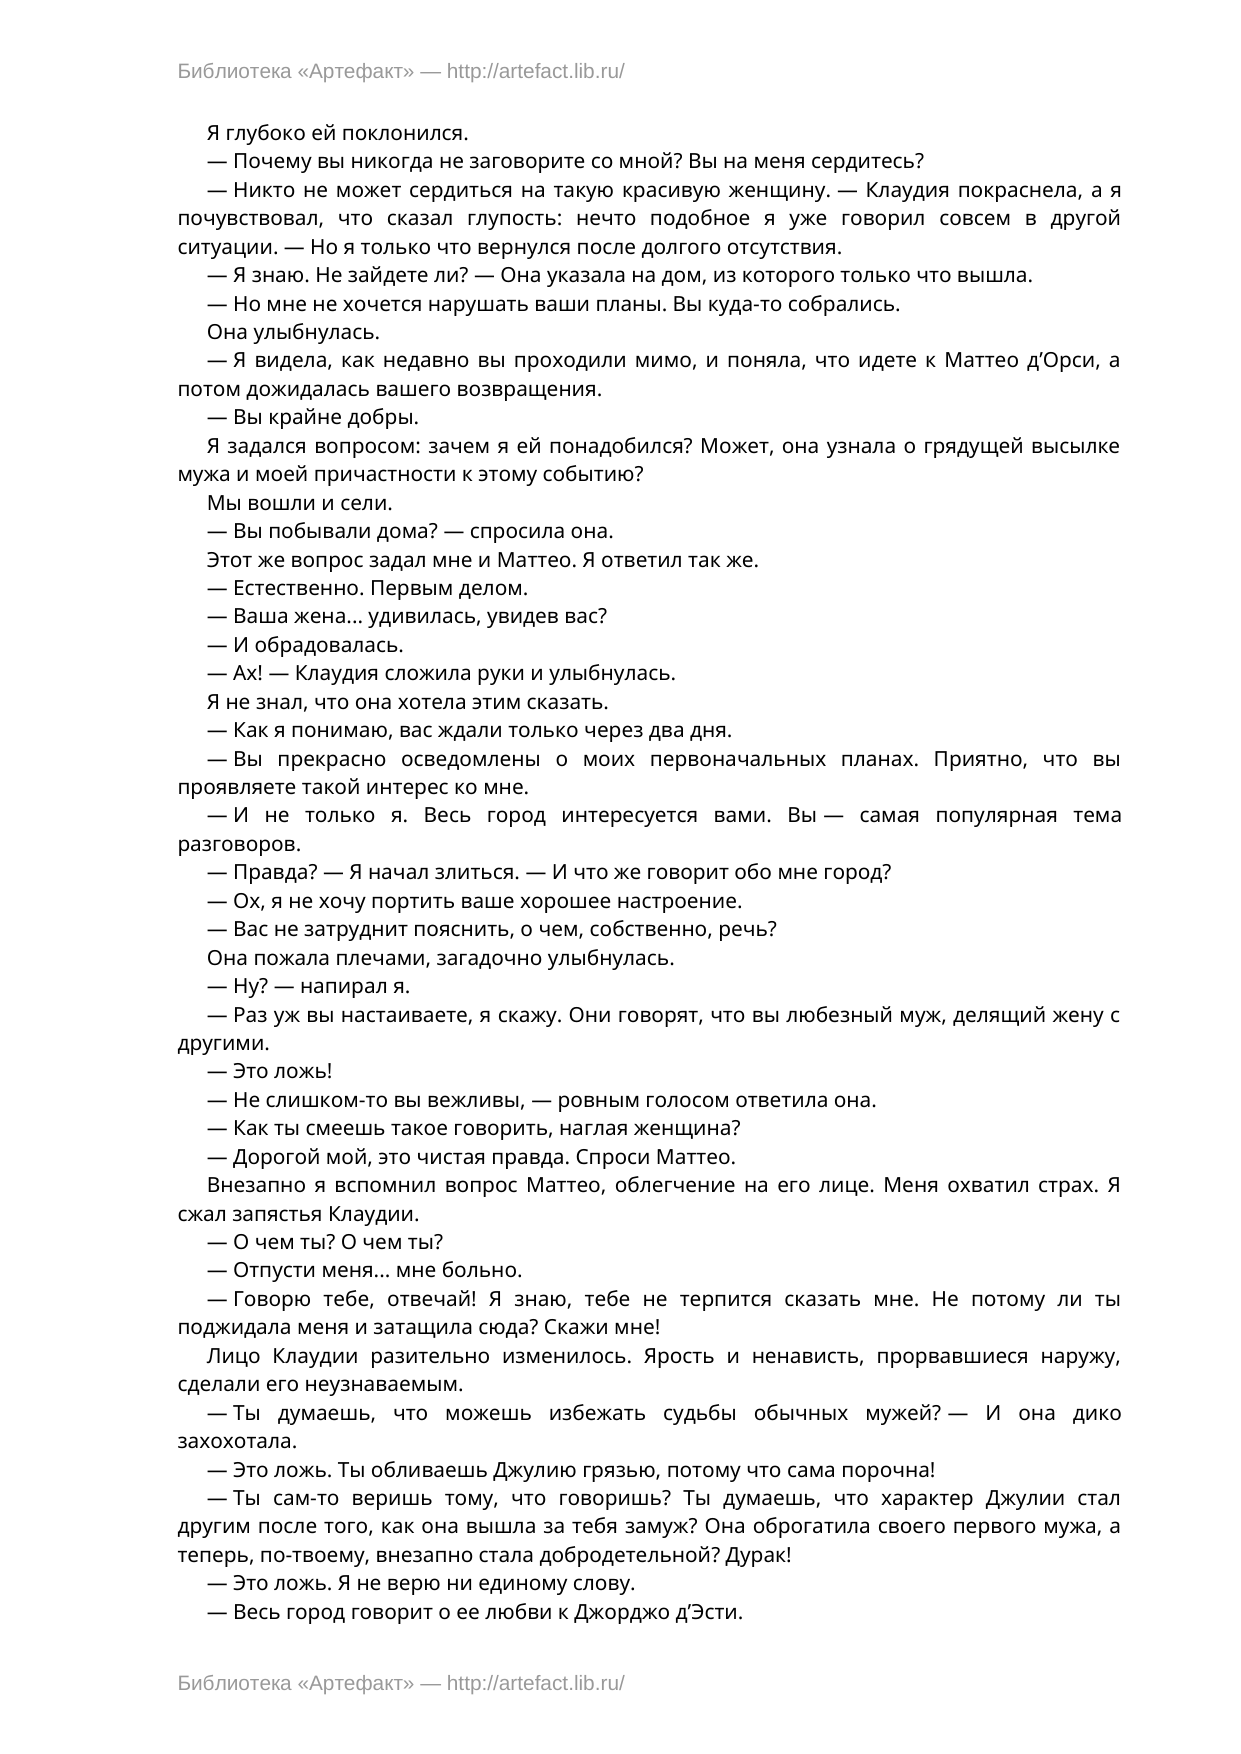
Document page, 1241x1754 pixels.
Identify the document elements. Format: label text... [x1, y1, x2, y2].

text — Ах! — Клаудия сложила руки и улыбнулась. [177, 658, 1122, 687]
text — Почему вы никогда не заговорите со мной? Вы на меня сердитесь? [177, 147, 1122, 175]
text — Это ложь. Ты обливаешь Джулию грязью, потому что сама порочна! [177, 1455, 1122, 1483]
text — Вас не затруднит пояснить, о чем, собственно, речь? [177, 914, 1122, 943]
text — Естественно. Первым делом. [177, 573, 1122, 602]
text Внезапно я вспомнил вопрос Маттео, облегчение на его лице. Меня охватил страх. Я сжал запястья Клаудии. [177, 1170, 1122, 1227]
text — Как я понимаю, вас ждали только через два дня. [177, 715, 1122, 744]
text — Как ты смеешь такое говорить, наглая женщина? [177, 1113, 1122, 1142]
text Лицо Клаудии разительно изменилось. Ярость и ненависть, прорвавшиеся наружу, сделали его неузнаваемым. [177, 1341, 1122, 1398]
text — Ваша жена... удивилась, увидев вас? [177, 602, 1122, 630]
text — И не только я. Весь город интересуется вами. Вы — самая популярная тема разговоров. [177, 801, 1122, 857]
text — Это ложь! [177, 1057, 1122, 1085]
text Я не знал, что она хотела этим сказать. [177, 687, 1122, 715]
text — Но мне не хочется нарушать ваши планы. Вы куда-то собрались. [177, 289, 1122, 317]
text — Весь город говорит о ее любви к Джорджо д’Эсти. [177, 1597, 1122, 1625]
text Она пожала плечами, загадочно улыбнулась. [177, 943, 1122, 971]
text Этот же вопрос задал мне и Маттео. Я ответил так же. [177, 545, 1122, 573]
text — Ну? — напирал я. [177, 971, 1122, 1000]
text Я задался вопросом: зачем я ей понадобился? Может, она узнала о грядущей высылке мужа и моей причастности к этому событию? [177, 431, 1122, 488]
text — Отпусти меня... мне больно. [177, 1256, 1122, 1284]
text — Вы прекрасно осведомлены о моих первоначальных планах. Приятно, что вы проявляете такой интерес ко мне. [177, 744, 1122, 801]
text — И обрадовалась. [177, 630, 1122, 658]
text — Говорю тебе, отвечай! Я знаю, тебе не терпится сказать мне. Не потому ли ты поджидала меня и затащила сюда? Скажи мне! [177, 1284, 1122, 1341]
text Я глубоко ей поклонился. [177, 118, 1122, 147]
text — Никто не может сердиться на такую красивую женщину. — Клаудия покраснела, а я почувствовал, что сказал глупость: нечто подобное я уже говорил совсем в другой ситуации. — Но я только что вернулся после долгого отсутствия. [177, 175, 1122, 260]
text — Я видела, как недавно вы проходили мимо, и поняла, что идете к Маттео д’Орси, а потом дожидалась вашего возвращения. [177, 346, 1122, 402]
text — Вы крайне добры. [177, 402, 1122, 431]
text Мы вошли и сели. [177, 488, 1122, 516]
text — Вы побывали дома? — спросила она. [177, 516, 1122, 545]
text — Правда? — Я начал злиться. — И что же говорит обо мне город? [177, 857, 1122, 886]
text — О чем ты? О чем ты? [177, 1227, 1122, 1256]
text — Это ложь. Я не верю ни единому слову. [177, 1568, 1122, 1597]
text Она улыбнулась. [177, 317, 1122, 346]
text — Не слишком-то вы вежливы, — ровным голосом ответила она. [177, 1085, 1122, 1113]
text — Дорогой мой, это чистая правда. Спроси Маттео. [177, 1142, 1122, 1170]
text — Ты сам-то веришь тому, что говоришь? Ты думаешь, что характер Джулии стал другим после того, как она вышла за тебя замуж? Она оброгатила своего первого мужа, а теперь, по-твоему, внезапно стала добродетельной? Дурак! [177, 1483, 1122, 1568]
text — Ох, я не хочу портить ваше хорошее настроение. [177, 886, 1122, 914]
text — Я знаю. Не зайдете ли? — Она указала на дом, из которого только что вышла. [177, 260, 1122, 289]
text — Ты думаешь, что можешь избежать судьбы обычных мужей? — И она дико захохотала. [177, 1398, 1122, 1455]
text — Раз уж вы настаиваете, я скажу. Они говорят, что вы любезный муж, делящий жену с другими. [177, 1000, 1122, 1057]
